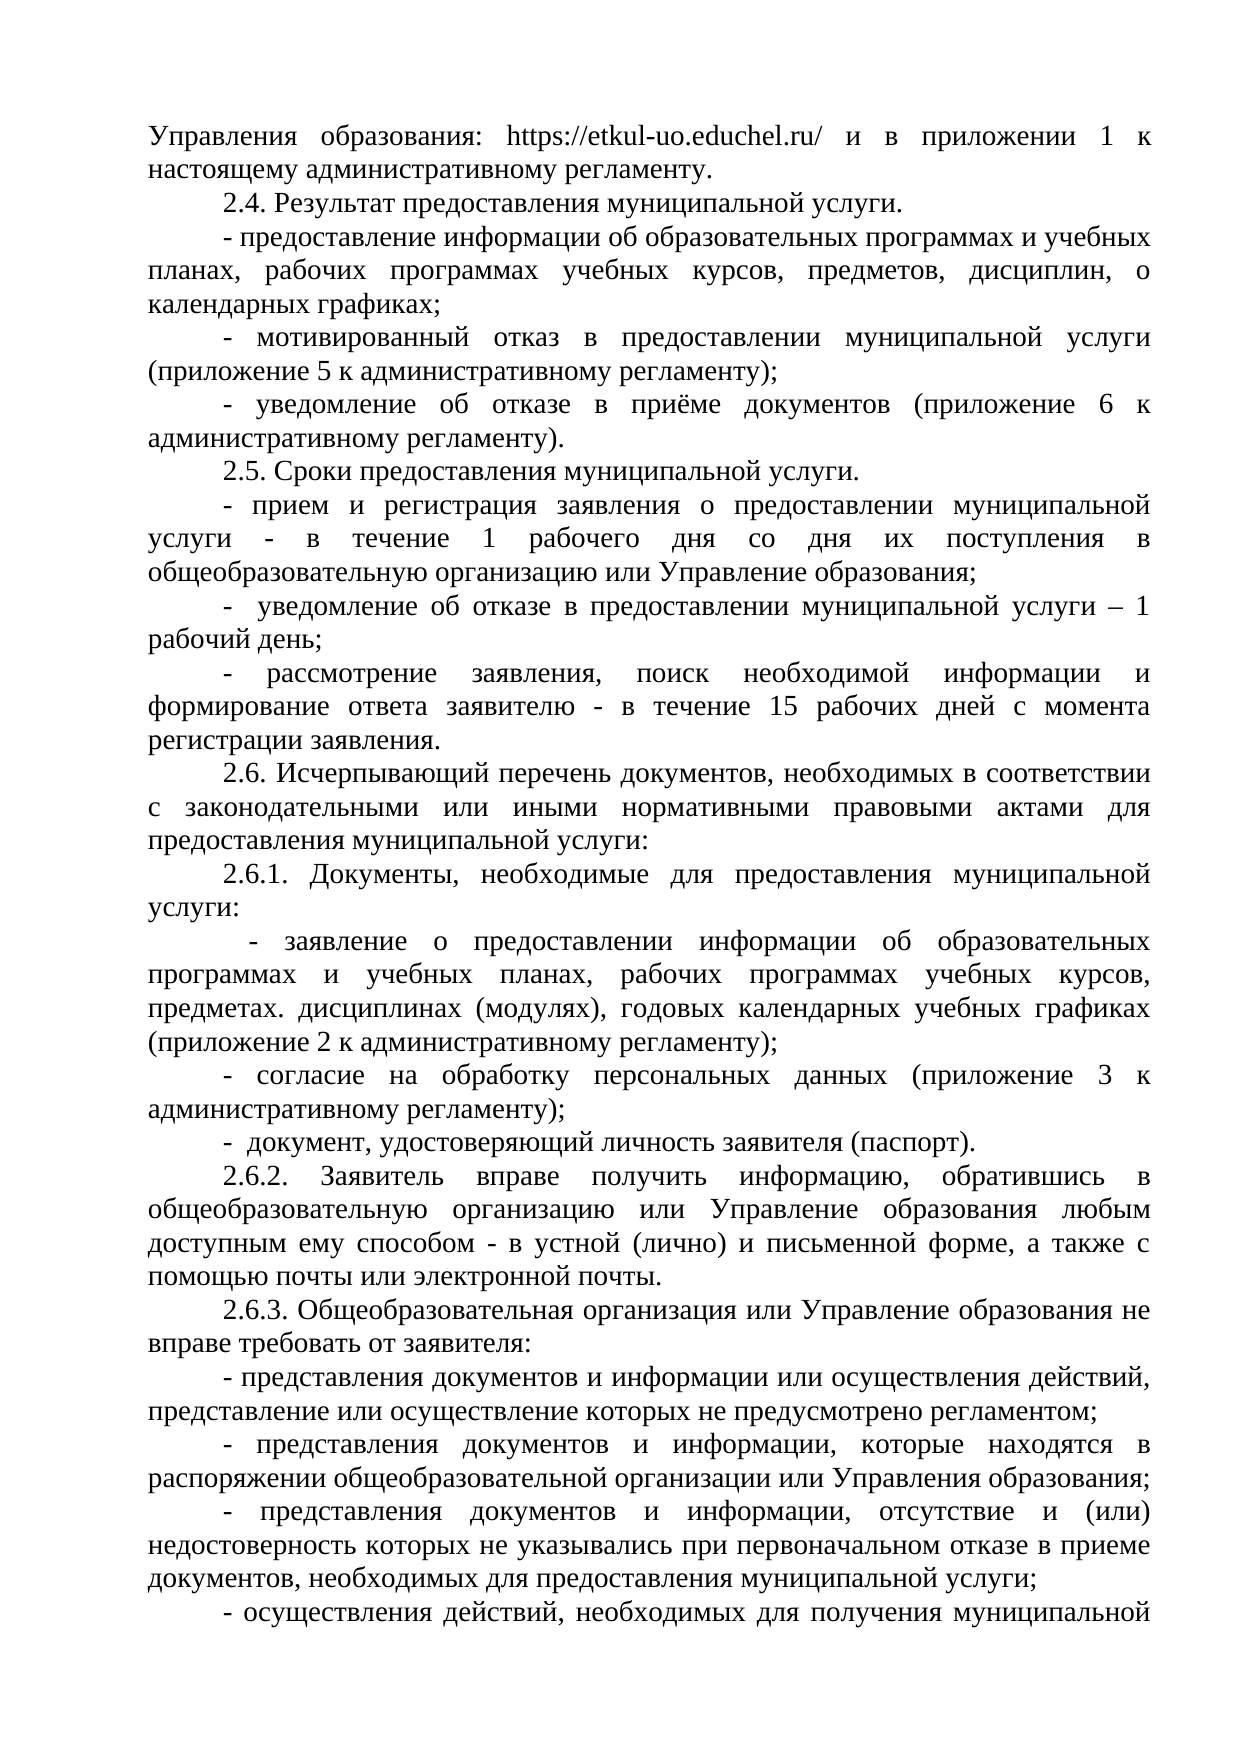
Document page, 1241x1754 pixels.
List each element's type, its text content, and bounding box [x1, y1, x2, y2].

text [148, 118, 1152, 185]
text - представления документов и информации, которые находятся в распоряжении общеобразовательной организации или Управления образования; [148, 1426, 1152, 1493]
text - заявление о предоставлении информации об образовательных программах и учебных планах, рабочих программах учебных курсов, предметах. дисциплинах (модулях), годовых календарных учебных графиках (приложение 2 к административному регламенту); [148, 923, 1152, 1057]
text 2.6.1. Документы, необходимые для предоставления муниципальной услуги: [148, 856, 1152, 923]
text - согласие на обработку персональных данных (приложение 3 к административному регламенту); [148, 1057, 1152, 1124]
text - рассмотрение заявления, поиск необходимой информации и формирование ответа заявителю - в течение 15 рабочих дней с момента регистрации заявления. [148, 655, 1152, 755]
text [148, 1594, 1152, 1627]
text - документ, удостоверяющий личность заявителя (паспорт). [148, 1124, 1152, 1158]
text - уведомление об отказе в приёме документов (приложение 6 к административному регламенту). [148, 386, 1152, 453]
text 2.4. Результат предоставления муниципальной услуги. [148, 185, 1152, 219]
text 2.5. Сроки предоставления муниципальной услуги. [148, 453, 1152, 487]
text - представления документов и информации или осуществления действий, представление или осуществление которых не предусмотрено регламентом; [148, 1359, 1152, 1426]
text - уведомление об отказе в предоставлении муниципальной услуги – 1 рабочий день; [148, 588, 1152, 655]
text 2.6.2. Заявитель вправе получить информацию, обратившись в общеобразовательную организацию или Управление образования любым доступным ему способом - в устной (лично) и письменной форме, а также с помощью почты или электронной почты. [148, 1158, 1152, 1292]
text - прием и регистрация заявления о предоставлении муниципальной услуги - в течение 1 рабочего дня со дня их поступления в общеобразовательную организацию или Управление образования; [148, 487, 1152, 588]
text - мотивированный отказ в предоставлении муниципальной услуги (приложение 5 к административному регламенту); [148, 319, 1152, 386]
text 2.6. Исчерпывающий перечень документов, необходимых в соответствии с законодательными или иными нормативными правовыми актами для предоставления муниципальной услуги: [148, 755, 1152, 856]
text - представления документов и информации, отсутствие и (или) недостоверность которых не указывались при первоначальном отказе в приеме документов, необходимых для предоставления муниципальной услуги; [148, 1493, 1152, 1594]
text 2.6.3. Общеобразовательная организация или Управление образования не вправе требовать от заявителя: [148, 1292, 1152, 1359]
text - предоставление информации об образовательных программах и учебных планах, рабочих программах учебных курсов, предметов, дисциплин, о календарных графиках; [148, 219, 1152, 319]
